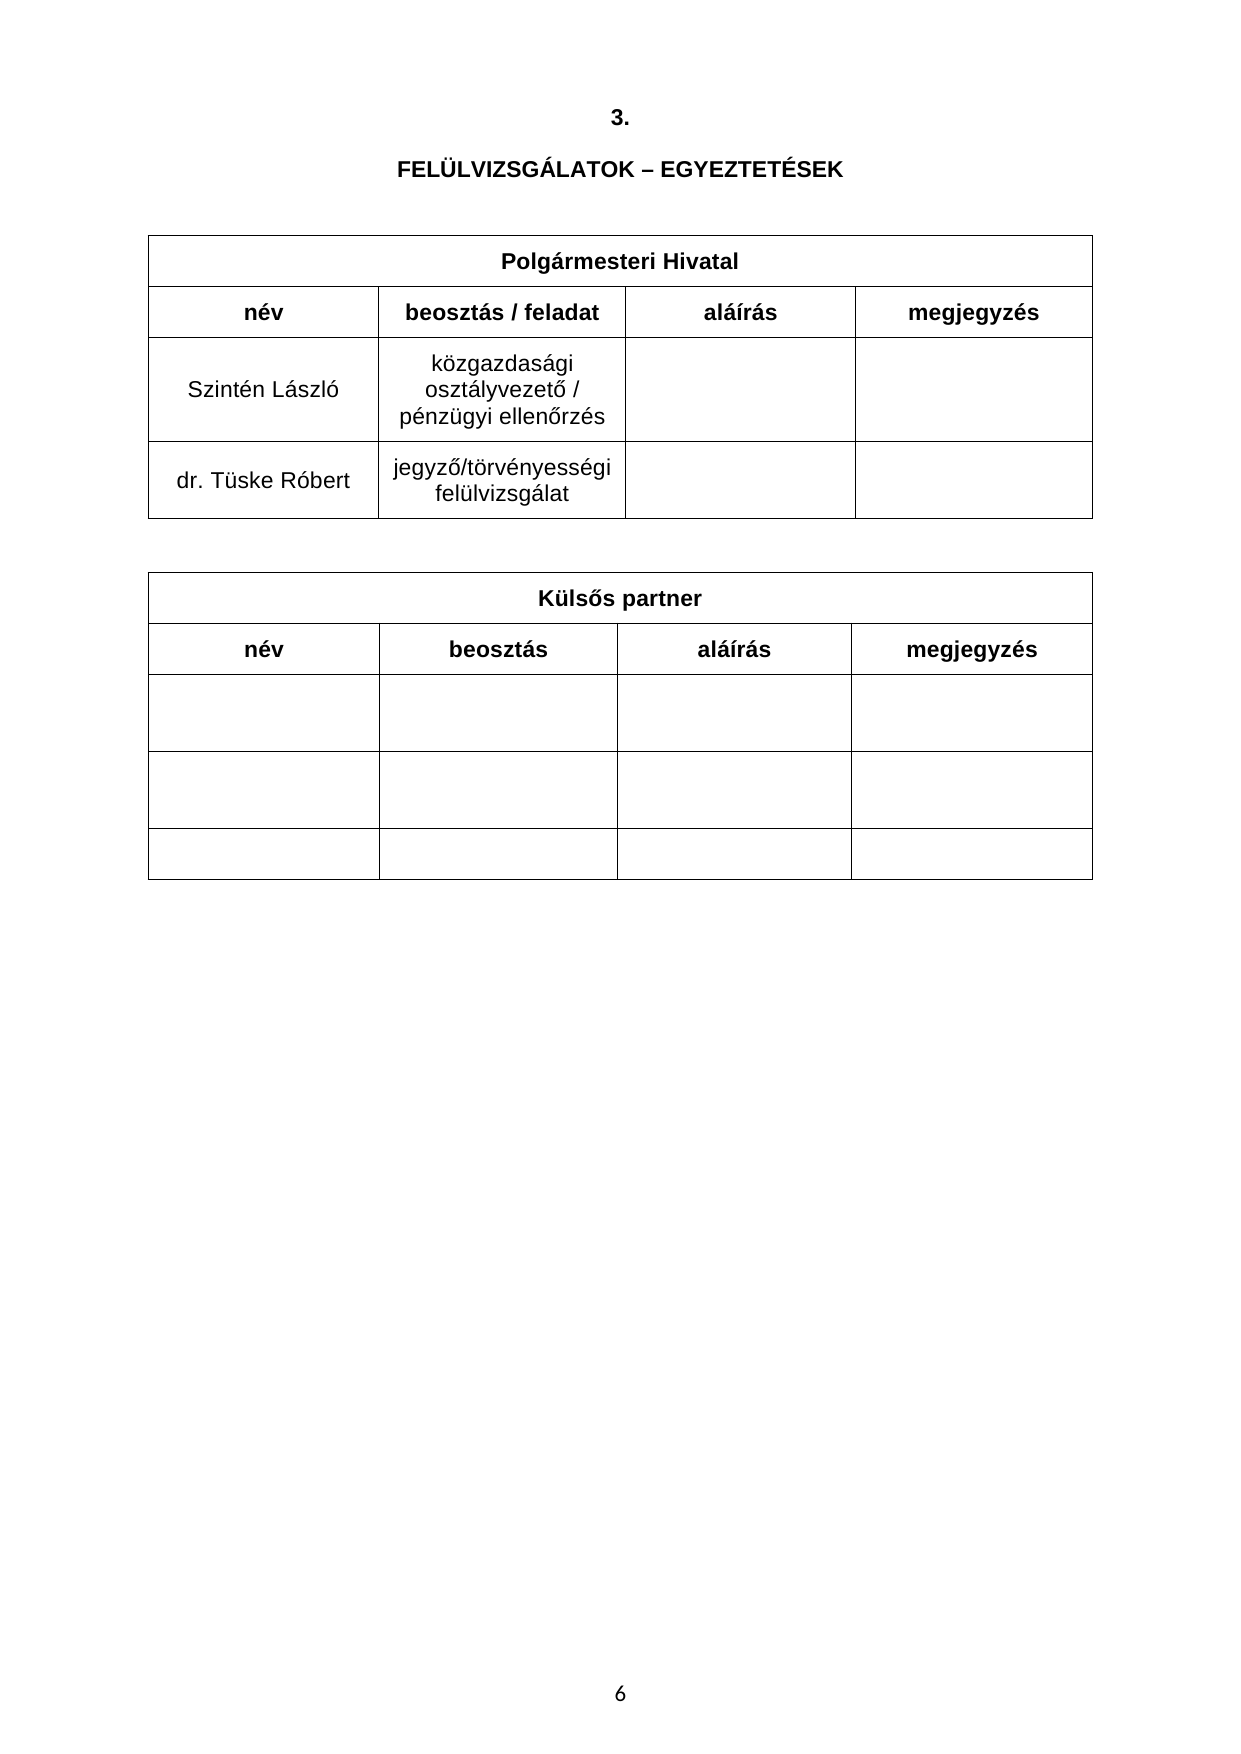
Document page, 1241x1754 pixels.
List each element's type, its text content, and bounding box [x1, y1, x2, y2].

table_cell közgazdasági osztályvezető / pénzügyi ellenőrzés [379, 338, 625, 441]
table_cell beosztás [380, 624, 617, 674]
table_header Polgármesteri Hivatal [149, 236, 1092, 286]
table_cell [380, 752, 617, 828]
table_cell aláírás [618, 624, 851, 674]
text FELÜLVIZSGÁLATOK – EGYEZTETÉSEK [148, 156, 1093, 182]
table_cell Szintén László [149, 338, 378, 441]
table_cell [149, 675, 379, 751]
table_cell [618, 675, 851, 751]
table_cell [852, 752, 1092, 828]
table_cell [856, 338, 1092, 441]
table_cell [149, 829, 379, 879]
table_cell [852, 829, 1092, 879]
table_cell [626, 338, 855, 441]
table_cell jegyző/törvényességi felülvizsgálat [379, 442, 625, 518]
table_cell [852, 675, 1092, 751]
table_cell megjegyzés [852, 624, 1092, 674]
table_cell név [149, 287, 378, 337]
table_cell megjegyzés [856, 287, 1092, 337]
text 3. [148, 103, 1093, 130]
table_cell dr. Tüske Róbert [149, 442, 378, 518]
table_cell [149, 752, 379, 828]
table_cell [626, 442, 855, 518]
table_cell [380, 675, 617, 751]
table_header Külsős partner [149, 573, 1092, 623]
table_cell név [149, 624, 379, 674]
table_cell beosztás / feladat [379, 287, 625, 337]
table_cell [618, 829, 851, 879]
table_cell [618, 752, 851, 828]
table_cell [856, 442, 1092, 518]
table_cell [380, 829, 617, 879]
table_cell aláírás [626, 287, 855, 337]
